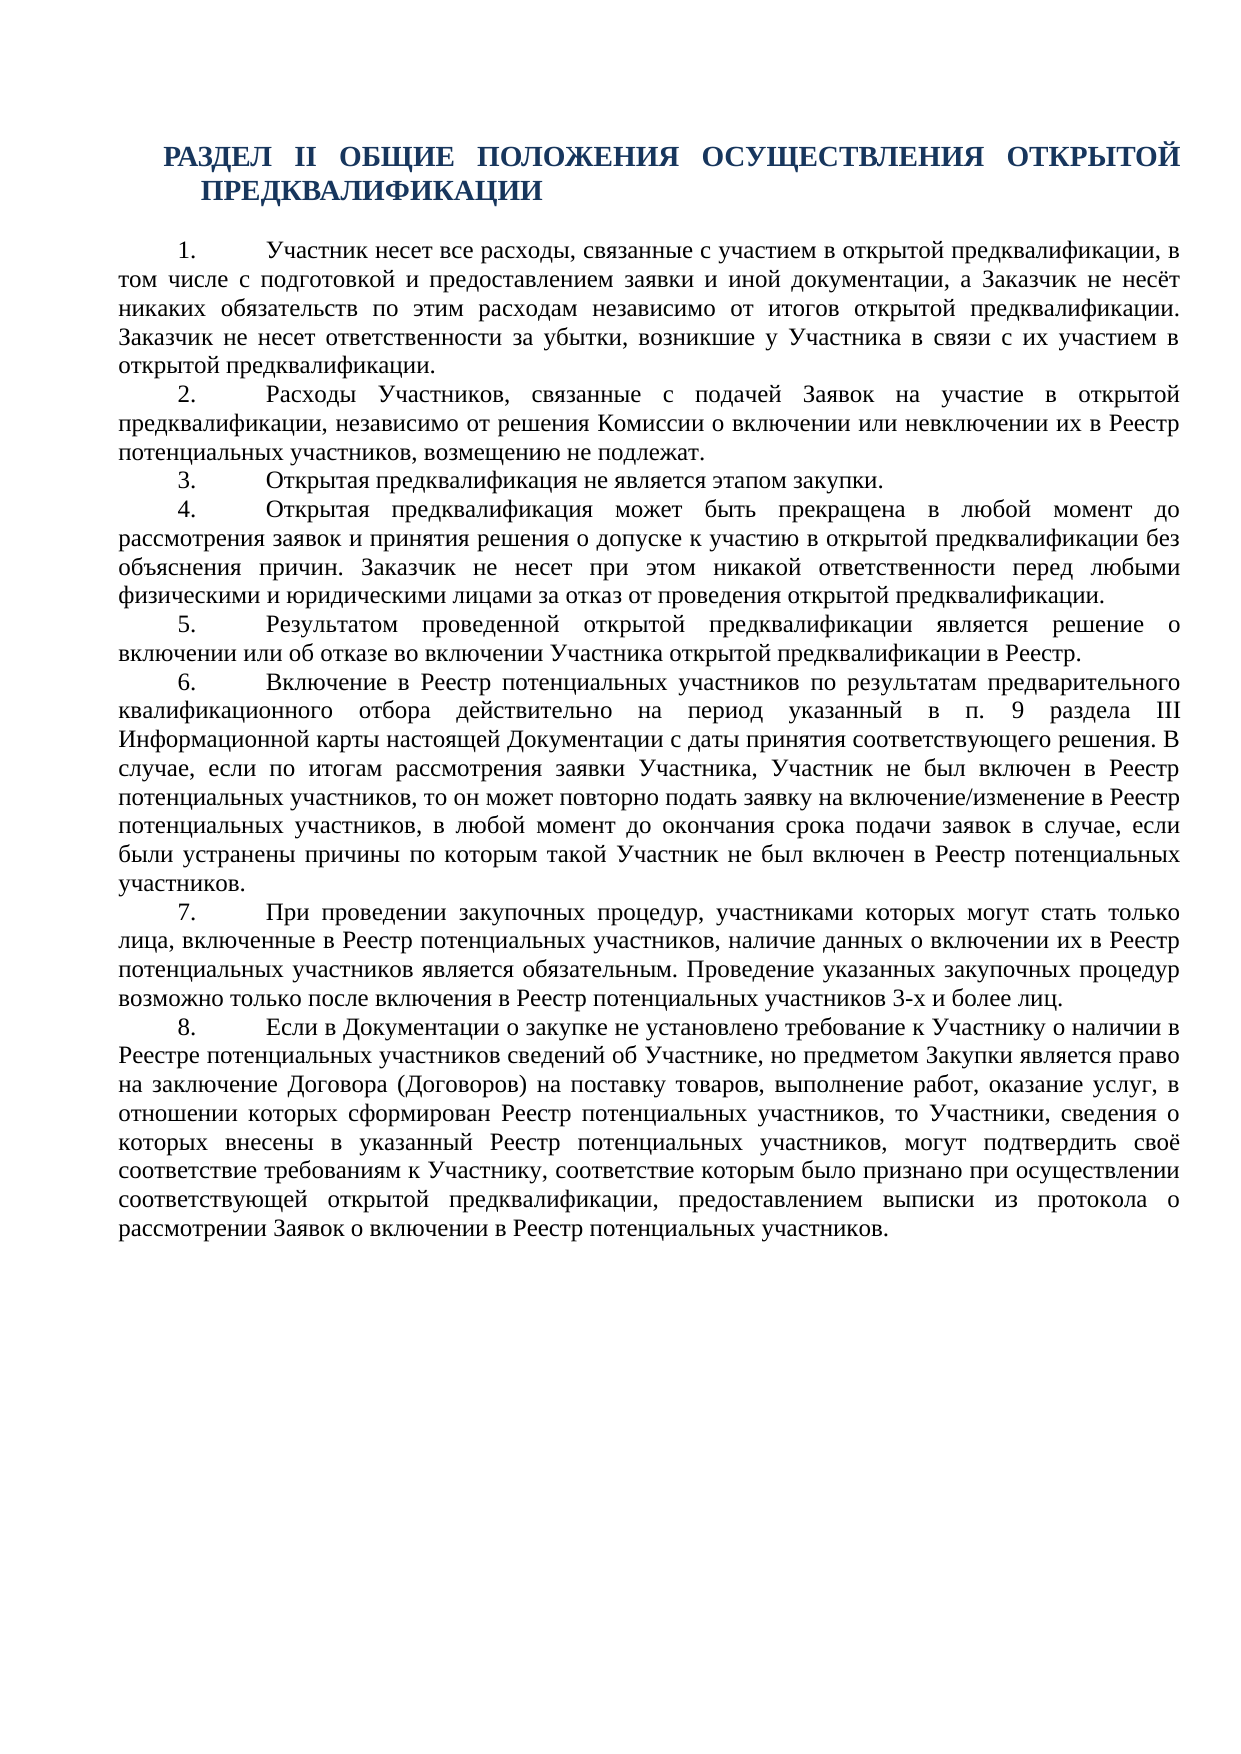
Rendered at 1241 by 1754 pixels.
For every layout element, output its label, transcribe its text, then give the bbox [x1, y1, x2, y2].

list Открытая предквалификация может быть прекращена в любой момент до рассмотрения заявок и принятия решения о допуске к участию в открытой предквалификации без объяснения причин. Заказчик не несет при этом никакой ответственности перед любыми физическими и юридическими лицами за отказ от проведения открытой предквалификации. [118, 494, 1181, 609]
list Участник несет все расходы, связанные с участием в открытой предквалификации, в том числе с подготовкой и предоставлением заявки и иной документации, а Заказчик не несёт никаких обязательств по этим расходам независимо от итогов открытой предквалификации. Заказчик не несет ответственности за убытки, возникшие у Участника в связи с их участием в открытой предквалификации. [118, 235, 1181, 379]
list Включение в Реестр потенциальных участников по результатам предварительного квалификационного отбора действительно на период указанный в п. 9 раздела III Информационной карты настоящей Документации с даты принятия соответствующего решения. В случае, если по итогам рассмотрения заявки Участника, Участник не был включен в Реестр потенциальных участников, то он может повторно подать заявку на включение/изменение в Реестр потенциальных участников, в любой момент до окончания срока подачи заявок в случае, если были устранены причины по которым такой Участник не был включен в Реестр потенциальных участников. [118, 667, 1181, 897]
list Если в Документации о закупке не установлено требование к Участнику о наличии в Реестре потенциальных участников сведений об Участнике, но предметом Закупки является право на заключение Договора (Договоров) на поставку товаров, выполнение работ, оказание услуг, в отношении которых сформирован Реестр потенциальных участников, то Участники, сведения о которых внесены в указанный Реестр потенциальных участников, могут подтвердить своё соответствие требованиям к Участнику, соответствие которым было признано при осуществлении соответствующей открытой предквалификации, предоставлением выписки из протокола о рассмотрении Заявок о включении в Реестр потенциальных участников. [118, 1012, 1181, 1242]
list Открытая предквалификация не является этапом закупки. [118, 465, 1181, 494]
subtitle РАЗДЕЛ II ОБЩИЕ ПОЛОЖЕНИЯ ОСУЩЕСТВЛЕНИЯ ОТКРЫТОЙ ПРЕДКВАЛИФИКАЦИИ [163, 139, 1181, 207]
list При проведении закупочных процедур, участниками которых могут стать только лица, включенные в Реестр потенциальных участников, наличие данных о включении их в Реестр потенциальных участников является обязательным. Проведение указанных закупочных процедур возможно только после включения в Реестр потенциальных участников 3-х и более лиц. [118, 897, 1181, 1012]
list Расходы Участников, связанные с подачей Заявок на участие в открытой предквалификации, независимо от решения Комиссии о включении или невключении их в Реестр потенциальных участников, возмещению не подлежат. [118, 379, 1181, 465]
list Результатом проведенной открытой предквалификации является решение о включении или об отказе во включении Участника открытой предквалификации в Реестр. [118, 609, 1181, 667]
